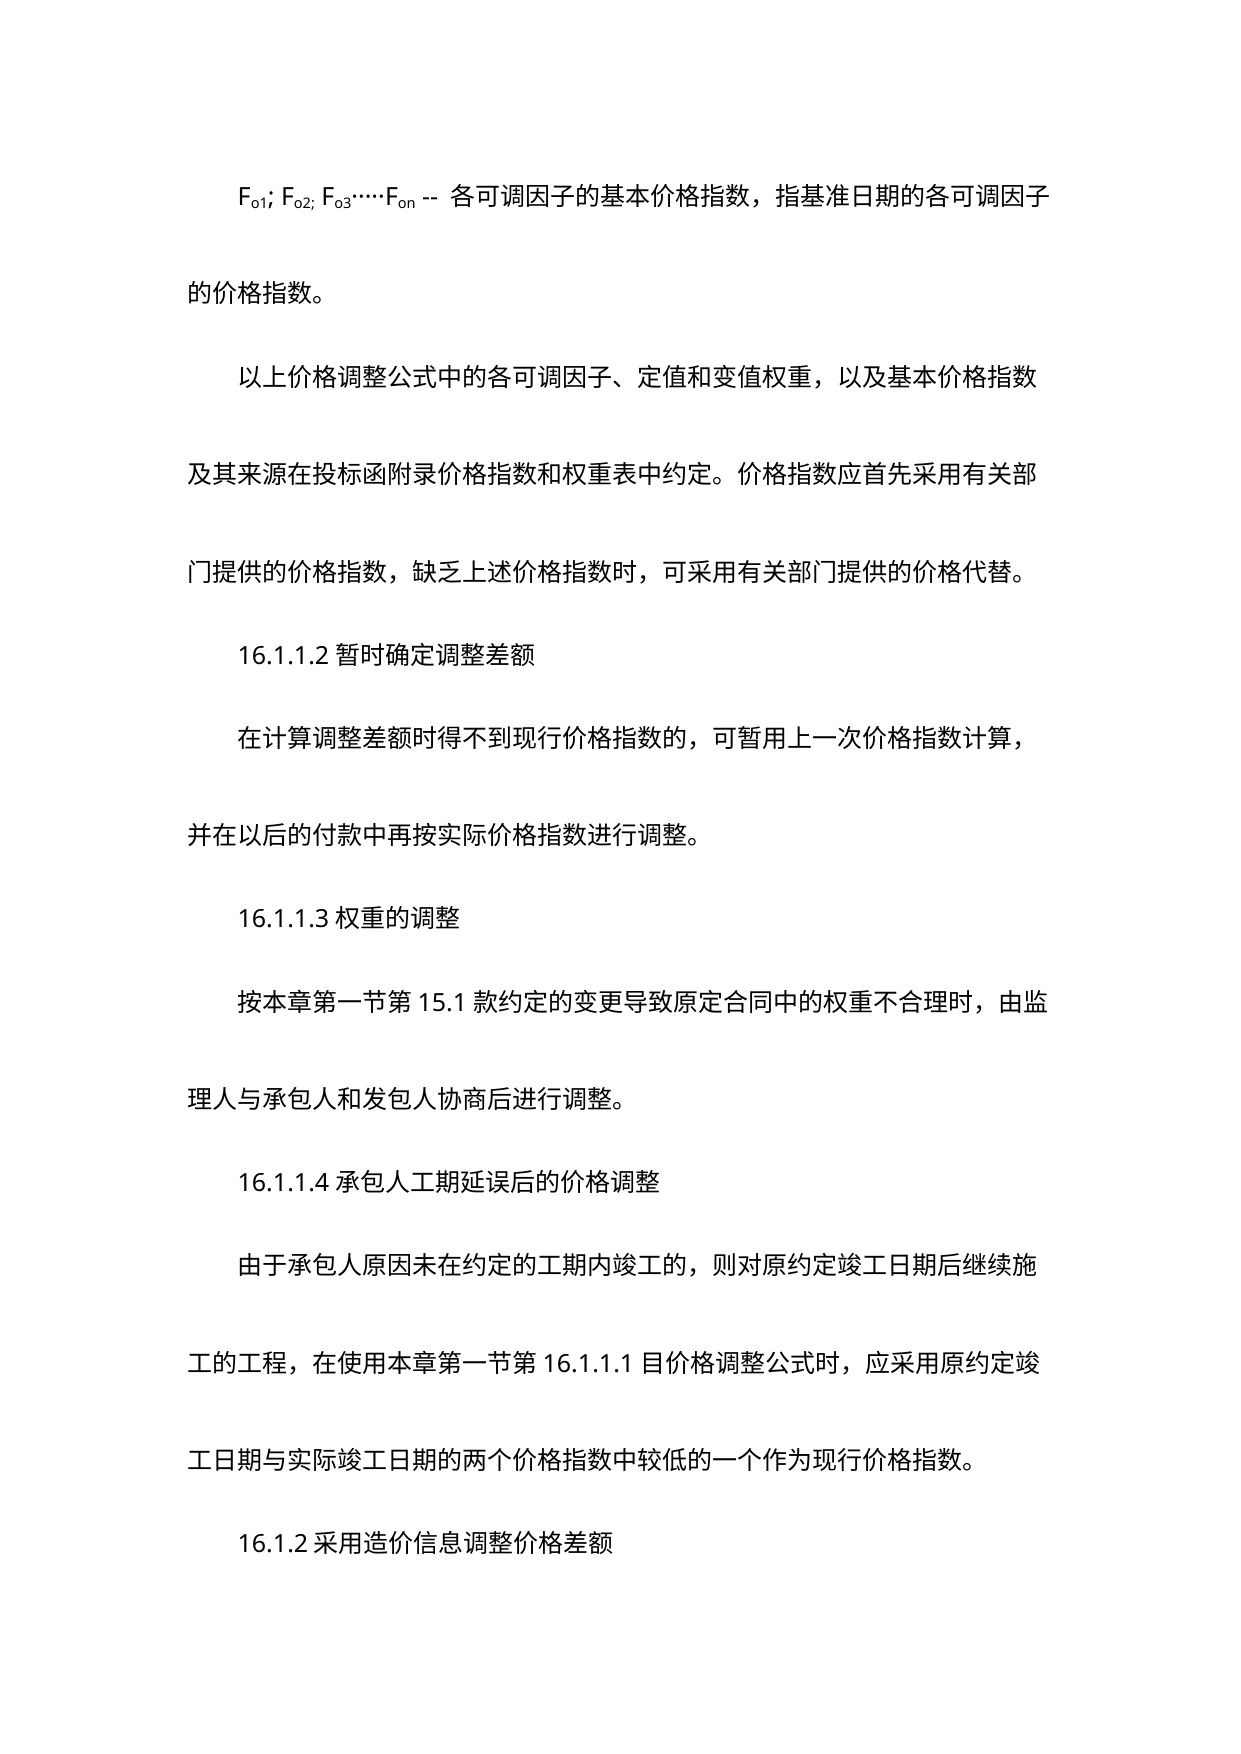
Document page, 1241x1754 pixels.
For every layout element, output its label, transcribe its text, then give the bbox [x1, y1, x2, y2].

text 在计算调整差额时得不到现行价格指数的，可暂用上一次价格指数计算，并在以后的付款中再按实际价格指数进行调整。 [187, 704, 1053, 866]
text Fo1; Fo2; Fo3·····Fon -- 各可调因子的基本价格指数，指基准日期的各可调因子的价格指数。 [187, 162, 1053, 324]
text 16.1.2采用造价信息调整价格差额 [187, 1509, 1053, 1574]
text 16.1.1.2 暂时确定调整差额 [187, 621, 1053, 686]
text 16.1.1.4 承包人工期延误后的价格调整 [187, 1148, 1053, 1213]
text 以上价格调整公式中的各可调因子、定值和变值权重，以及基本价格指数及其来源在投标函附录价格指数和权重表中约定。价格指数应首先采用有关部门提供的价格指数，缺乏上述价格指数时，可采用有关部门提供的价格代替。 [187, 343, 1053, 603]
text 按本章第一节第15.1 款约定的变更导致原定合同中的权重不合理时，由监理人与承包人和发包人协商后进行调整。 [187, 968, 1053, 1130]
text 16.1.1.3 权重的调整 [187, 884, 1053, 949]
text 由于承包人原因未在约定的工期内竣工的，则对原约定竣工日期后继续施工的工程，在使用本章第一节第16.1.1.1 目价格调整公式时，应采用原约定竣工日期与实际竣工日期的两个价格指数中较低的一个作为现行价格指数。 [187, 1231, 1053, 1491]
